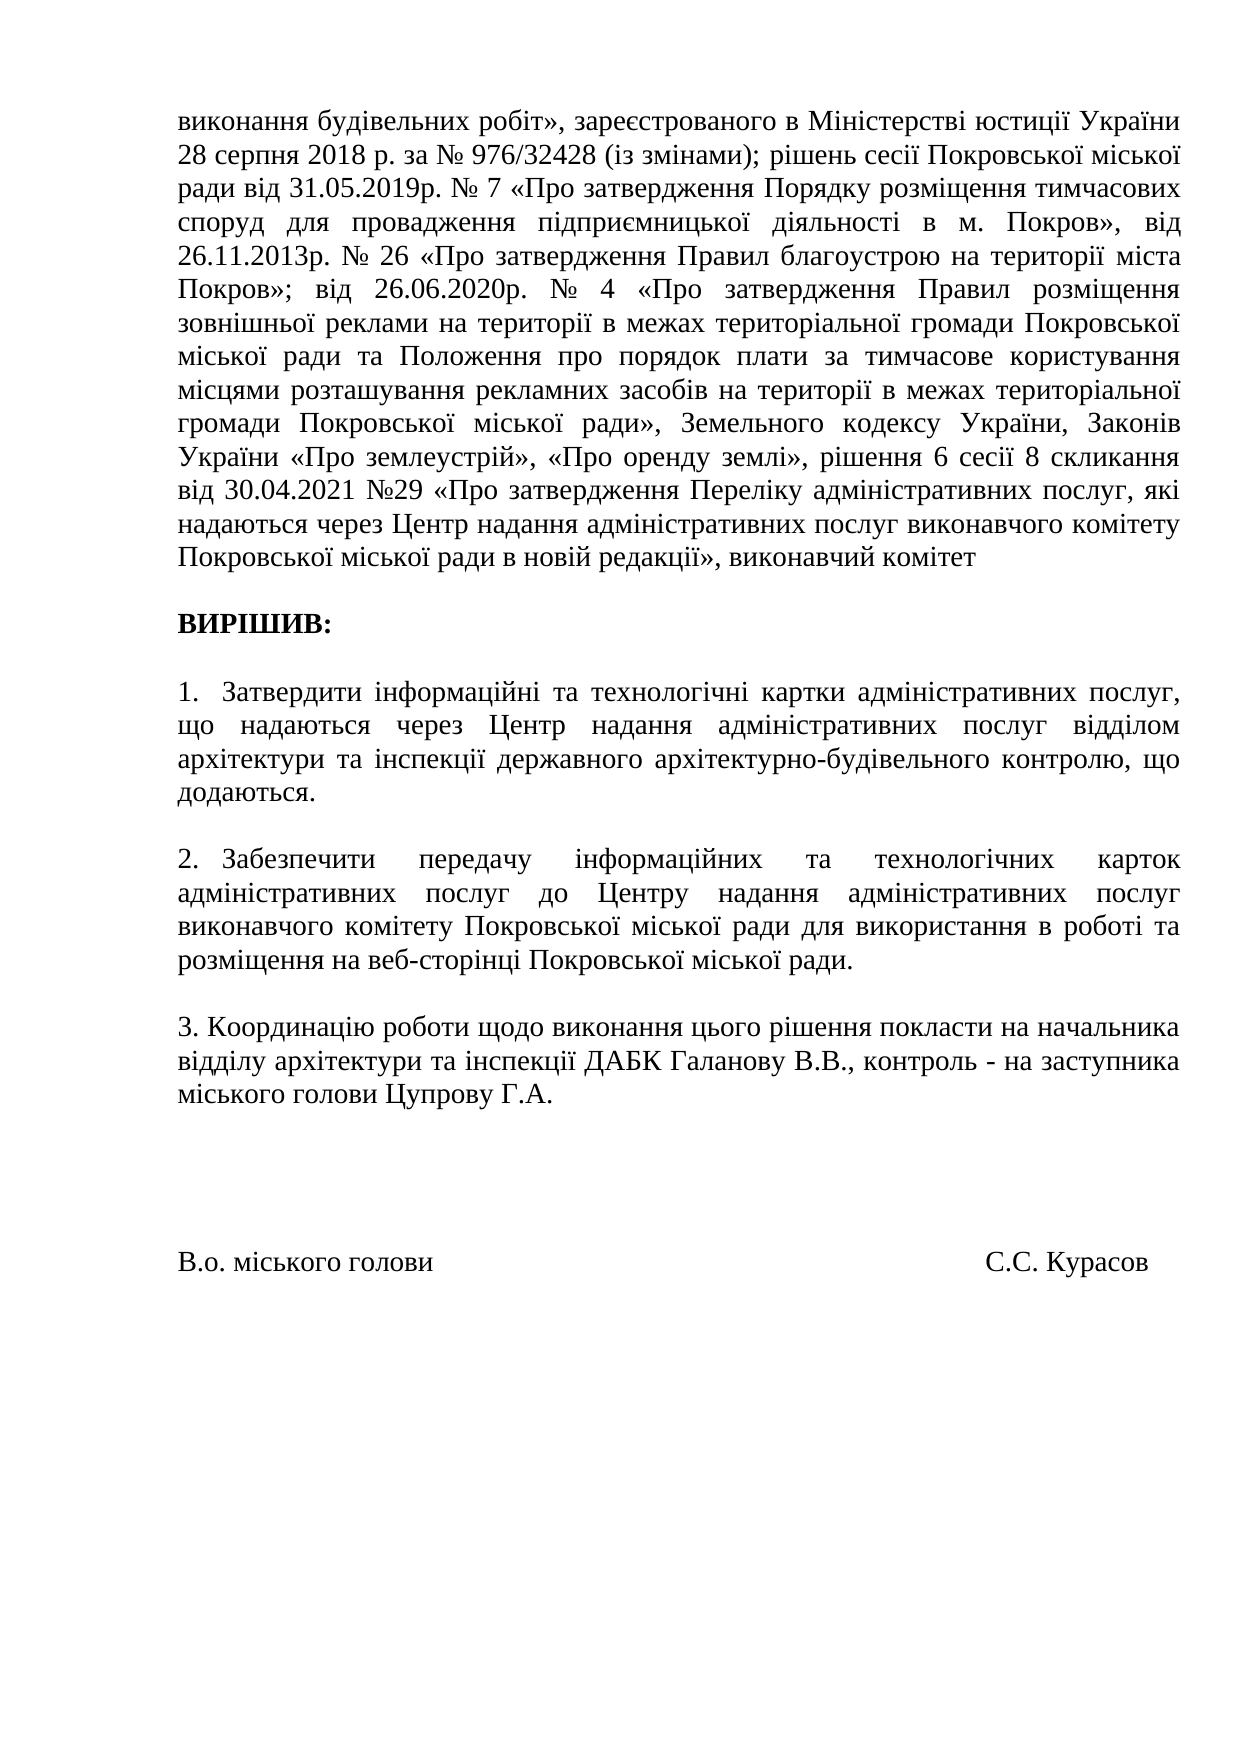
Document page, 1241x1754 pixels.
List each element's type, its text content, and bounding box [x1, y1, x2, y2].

list Забезпечити передачу інформаційних та технологічних карток адміністративних послуг до Центру надання адміністративних послуг виконавчого комітету Покровської міської ради для використання в роботі та розміщення на веб-сторінці Покровської міської ради. [177, 841, 1181, 976]
text 3. Координацію роботи щодо виконання цього рішення покласти на начальника відділу архітектури та інспекції ДАБК Галанову В.В., контроль - на заступника міського голови Цупрову Г.А. [177, 1009, 1181, 1110]
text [177, 103, 1181, 573]
list Затвердити інформаційні та технологічні картки адміністративних послуг, що надаються через Центр надання адміністративних послуг відділом архітектури та інспекції державного архітектурно-будівельного контролю, що додаються. [177, 674, 1181, 808]
text ВИРІШИВ: [177, 607, 1181, 640]
text В.о. міського голови С.С. Курасов [177, 1244, 1181, 1277]
